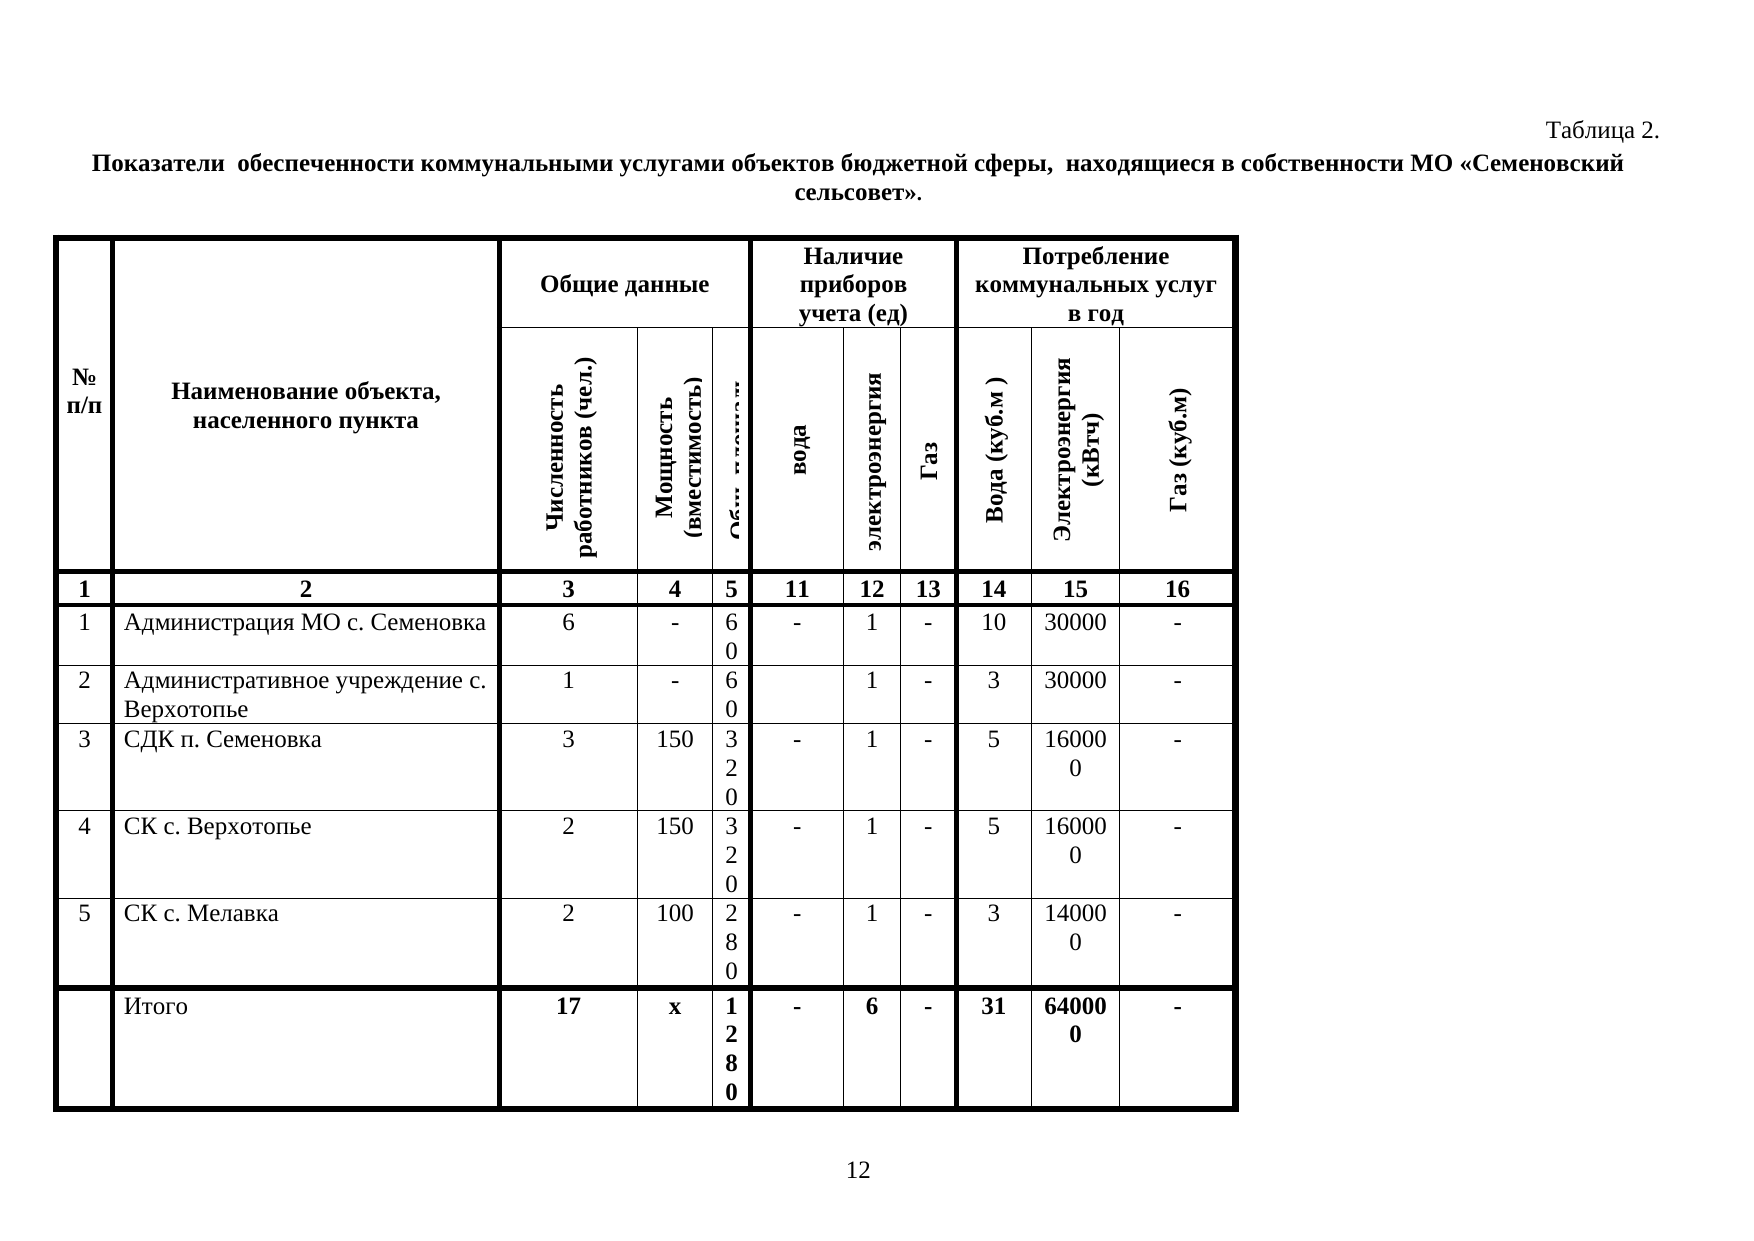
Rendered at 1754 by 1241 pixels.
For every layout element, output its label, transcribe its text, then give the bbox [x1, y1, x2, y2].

table_cell 3 [502, 574, 637, 602]
table_cell 10 [959, 607, 1031, 664]
table_cell 2 [59, 666, 110, 723]
table_cell электроэнергия [844, 328, 900, 569]
table_cell 5 [713, 574, 748, 602]
table_cell - [901, 607, 954, 664]
table_cell 30000 [1032, 666, 1119, 723]
table_cell 1 [844, 811, 900, 898]
table_cell - [1120, 899, 1232, 984]
table_header Общие данные [502, 241, 748, 327]
table_cell 1 [844, 666, 900, 723]
table_cell - [901, 899, 954, 984]
table_cell 17 [502, 991, 637, 1106]
table_cell 140000 [1032, 899, 1119, 984]
table_cell 150 [638, 811, 712, 898]
table_cell 15 [1032, 574, 1119, 602]
table_cell 6 [502, 607, 637, 664]
table_header Наименование объекта, населенного пункта [115, 241, 497, 569]
table_cell 2 [502, 811, 637, 898]
table_cell - [901, 811, 954, 898]
table_cell 2 [115, 574, 497, 602]
table_cell 30000 [1032, 607, 1119, 664]
table_cell 3 [959, 666, 1031, 723]
table_cell 4 [59, 811, 110, 898]
table_cell 280 [713, 899, 748, 984]
table_cell 13 [901, 574, 954, 602]
table_cell Итого [115, 991, 497, 1106]
table_cell 12 [844, 574, 900, 602]
table_cell 1 [844, 724, 900, 810]
table_cell [753, 666, 843, 723]
table_cell Административное учреждение с. Верхотопье [115, 666, 497, 723]
table_cell - [753, 899, 843, 984]
table_cell 11 [753, 574, 843, 602]
table_cell 160000 [1032, 811, 1119, 898]
table_cell 100 [638, 899, 712, 984]
table_cell СДК п. Семеновка [115, 724, 497, 810]
table_cell 1 [59, 607, 110, 664]
table_cell 1 [844, 899, 900, 984]
table_cell Вода (куб.м ) [959, 328, 1031, 569]
table_cell 60 [713, 607, 748, 664]
table_cell - [1120, 811, 1232, 898]
table_cell Газ (куб.м) [1120, 328, 1232, 569]
table_cell 4 [638, 574, 712, 602]
table_cell - [901, 724, 954, 810]
table_cell СК с. Верхотопье [115, 811, 497, 898]
table_cell - [1120, 724, 1232, 810]
table_cell 1280 [713, 991, 748, 1106]
table_cell 150 [638, 724, 712, 810]
table_cell Администрация МО с. Семеновка [115, 607, 497, 664]
table_cell - [753, 811, 843, 898]
table_cell 5 [959, 811, 1031, 898]
table_cell СК с. Мелавка [115, 899, 497, 984]
table_cell 16 [1120, 574, 1232, 602]
table_cell 14 [959, 574, 1031, 602]
table_cell Численность работников (чел.) [502, 328, 637, 569]
table_cell - [1120, 666, 1232, 723]
table_cell - [1120, 607, 1232, 664]
table_header Наличие приборов учета (ед) [753, 241, 954, 327]
table_cell Мощность (вместимость) (чел.) [638, 328, 712, 569]
table_cell 31 [959, 991, 1031, 1106]
table_cell 3 [959, 899, 1031, 984]
table_cell - [901, 666, 954, 723]
text Таблица 2. [56, 115, 1660, 144]
table_cell 1 [844, 607, 900, 664]
table_cell - [638, 666, 712, 723]
table_header Потребление коммунальных услуг в год [959, 241, 1232, 327]
table_cell 3 [59, 724, 110, 810]
table_cell - [753, 991, 843, 1106]
table_cell 320 [713, 811, 748, 898]
table_cell [59, 991, 110, 1106]
table_cell 640000 [1032, 991, 1119, 1106]
table_cell 6 [844, 991, 900, 1106]
table_cell 2 [502, 899, 637, 984]
table_cell - [753, 607, 843, 664]
table_cell - [753, 724, 843, 810]
table_cell х [638, 991, 712, 1106]
table_cell 5 [59, 899, 110, 984]
table_cell 3 [502, 724, 637, 810]
table_cell 320 [713, 724, 748, 810]
subtitle Показатели обеспеченности коммунальными услугами объектов бюджетной сферы, находящиеся в собственности МО «Семеновский сельсовет». [56, 148, 1660, 206]
table_cell - [1120, 991, 1232, 1106]
table_cell Газ [901, 328, 954, 569]
table_cell 60 [713, 666, 748, 723]
table_header № п/п [59, 241, 110, 569]
table_cell 5 [959, 724, 1031, 810]
table_cell - [638, 607, 712, 664]
table_cell 1 [59, 574, 110, 602]
table_cell вода [753, 328, 843, 569]
table_cell 160000 [1032, 724, 1119, 810]
table_cell - [901, 991, 954, 1106]
table_cell Общ. площадь (кв.м) [713, 328, 748, 569]
table_cell 1 [502, 666, 637, 723]
table_cell Электроэнергия (кВтч) [1032, 328, 1119, 569]
